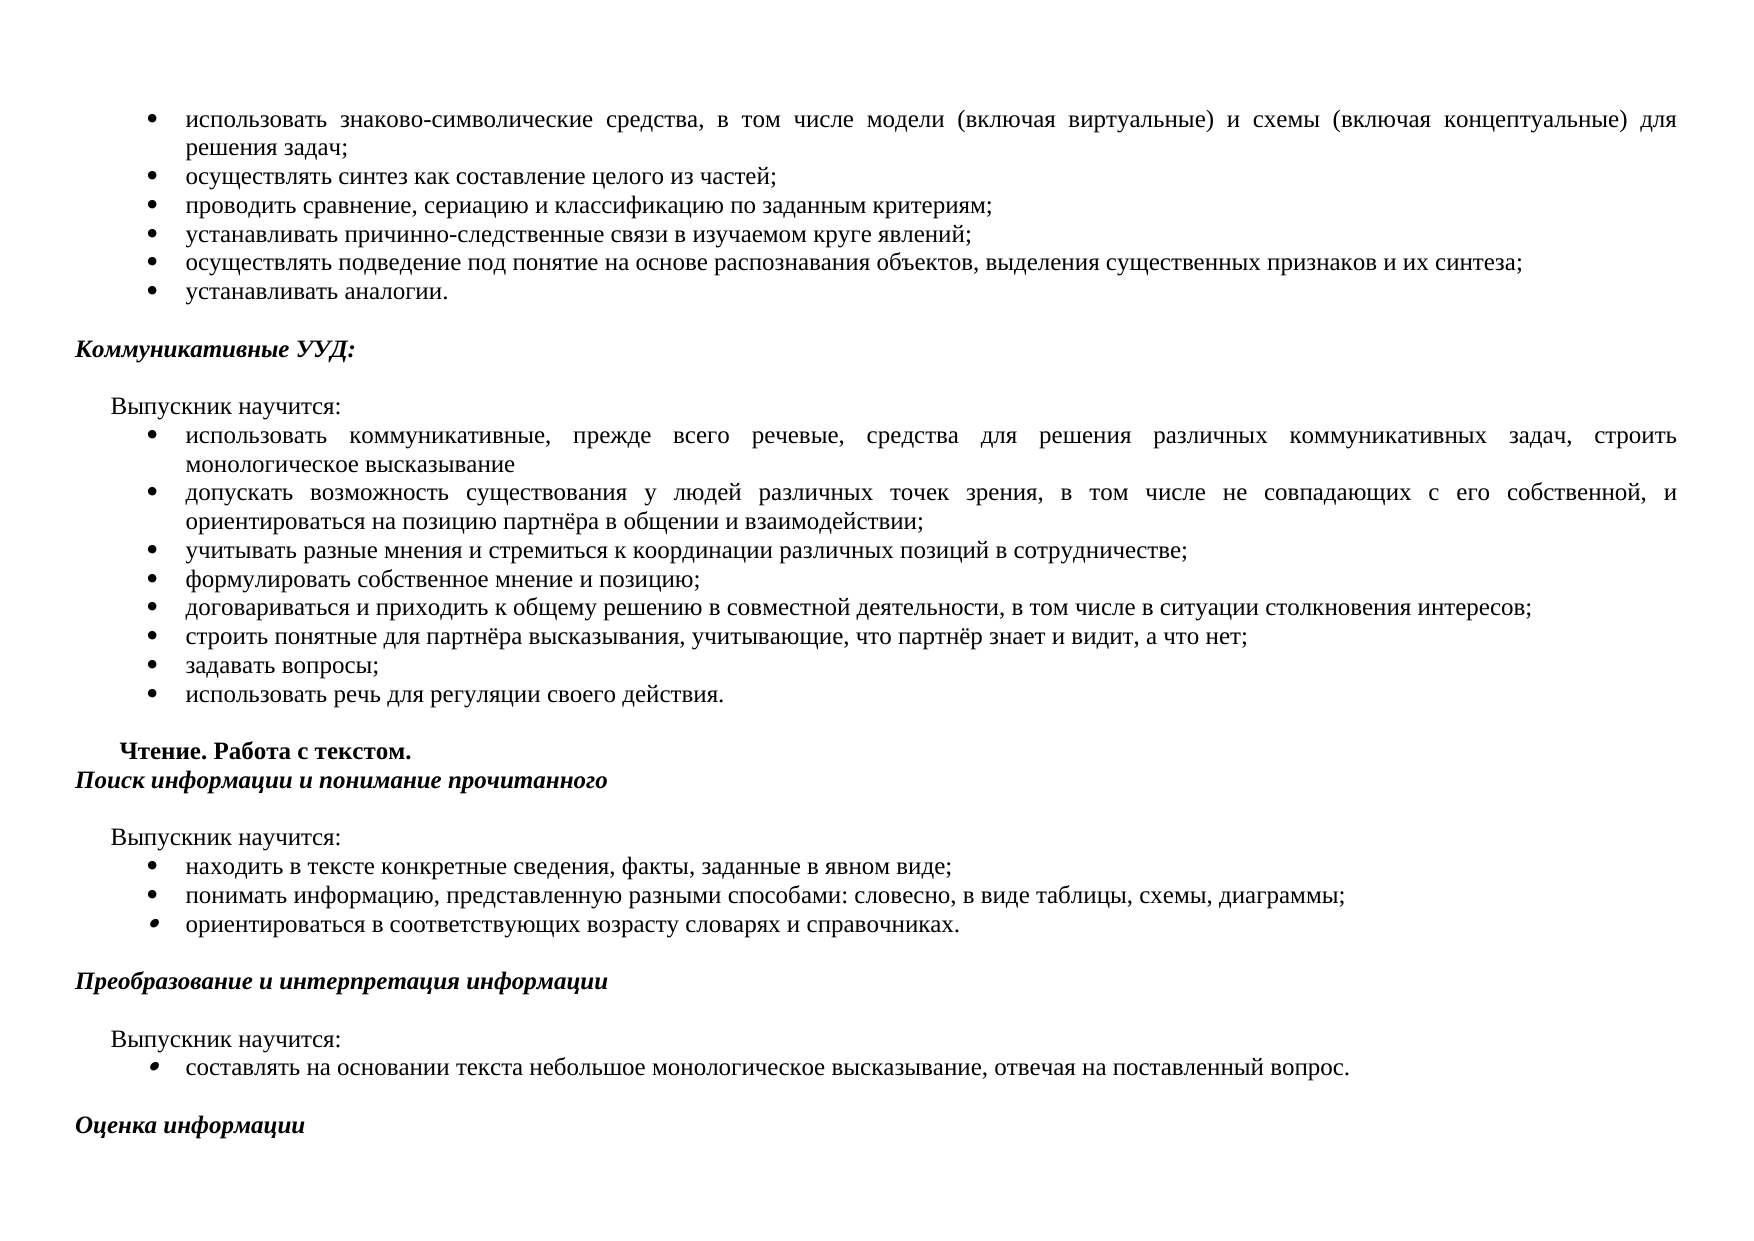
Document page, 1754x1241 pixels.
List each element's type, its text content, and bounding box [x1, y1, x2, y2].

list использовать знаково-символические средства, в том числе модели (включая виртуальные) и схемы (включая концептуальные) для решения задач; [148, 104, 1679, 161]
list задавать вопросы; [148, 650, 1679, 679]
list договариваться и приходить к общему решению в совместной деятельности, в том числе в ситуации столкновения интересов; [148, 592, 1679, 621]
list осуществлять синтез как составление целого из частей; [148, 161, 1679, 190]
list ориентироваться в соответствующих возрасту словарях и справочниках. [148, 909, 1679, 937]
text Выпускник научится: [75, 391, 1679, 420]
list устанавливать причинно-следственные связи в изучаемом круге явлений; [148, 219, 1679, 247]
list допускать возможность существования у людей различных точек зрения, в том числе не совпадающих с его собственной, и ориентироваться на позицию партнёра в общении и взаимодействии; [148, 477, 1679, 535]
list использовать коммуникативные, прежде всего речевые, средства для решения различных коммуникативных задач, строить монологическое высказывание [148, 420, 1679, 477]
list учитывать разные мнения и стремиться к координации различных позиций в сотрудничестве; [148, 535, 1679, 564]
list находить в тексте конкретные сведения, факты, заданные в явном виде; [148, 851, 1679, 880]
text Чтение. Работа с текстом. [75, 736, 1679, 765]
text Выпускник научится: [75, 822, 1679, 851]
text Преобразование и интерпретация информации [75, 966, 1679, 995]
list понимать информацию, представленную разными способами: словесно, в виде таблицы, схемы, диаграммы; [148, 880, 1679, 909]
text Поиск информации и понимание прочитанного [75, 765, 1679, 794]
text Коммуникативные УУД: [75, 334, 1679, 362]
list строить понятные для партнёра высказывания, учитывающие, что партнёр знает и видит, а что нет; [148, 621, 1679, 650]
list проводить сравнение, сериацию и классификацию по заданным критериям; [148, 190, 1679, 219]
list использовать речь для регуляции своего действия. [148, 679, 1679, 707]
list осуществлять подведение под понятие на основе распознавания объектов, выделения существенных признаков и их синтеза; [148, 247, 1679, 276]
list формулировать собственное мнение и позицию; [148, 564, 1679, 592]
list устанавливать аналогии. [148, 276, 1679, 305]
text Выпускник научится: [75, 1024, 1679, 1052]
list составлять на основании текста небольшое монологическое высказывание, отвечая на поставленный вопрос. [148, 1052, 1679, 1081]
text Оценка информации [75, 1110, 1679, 1139]
